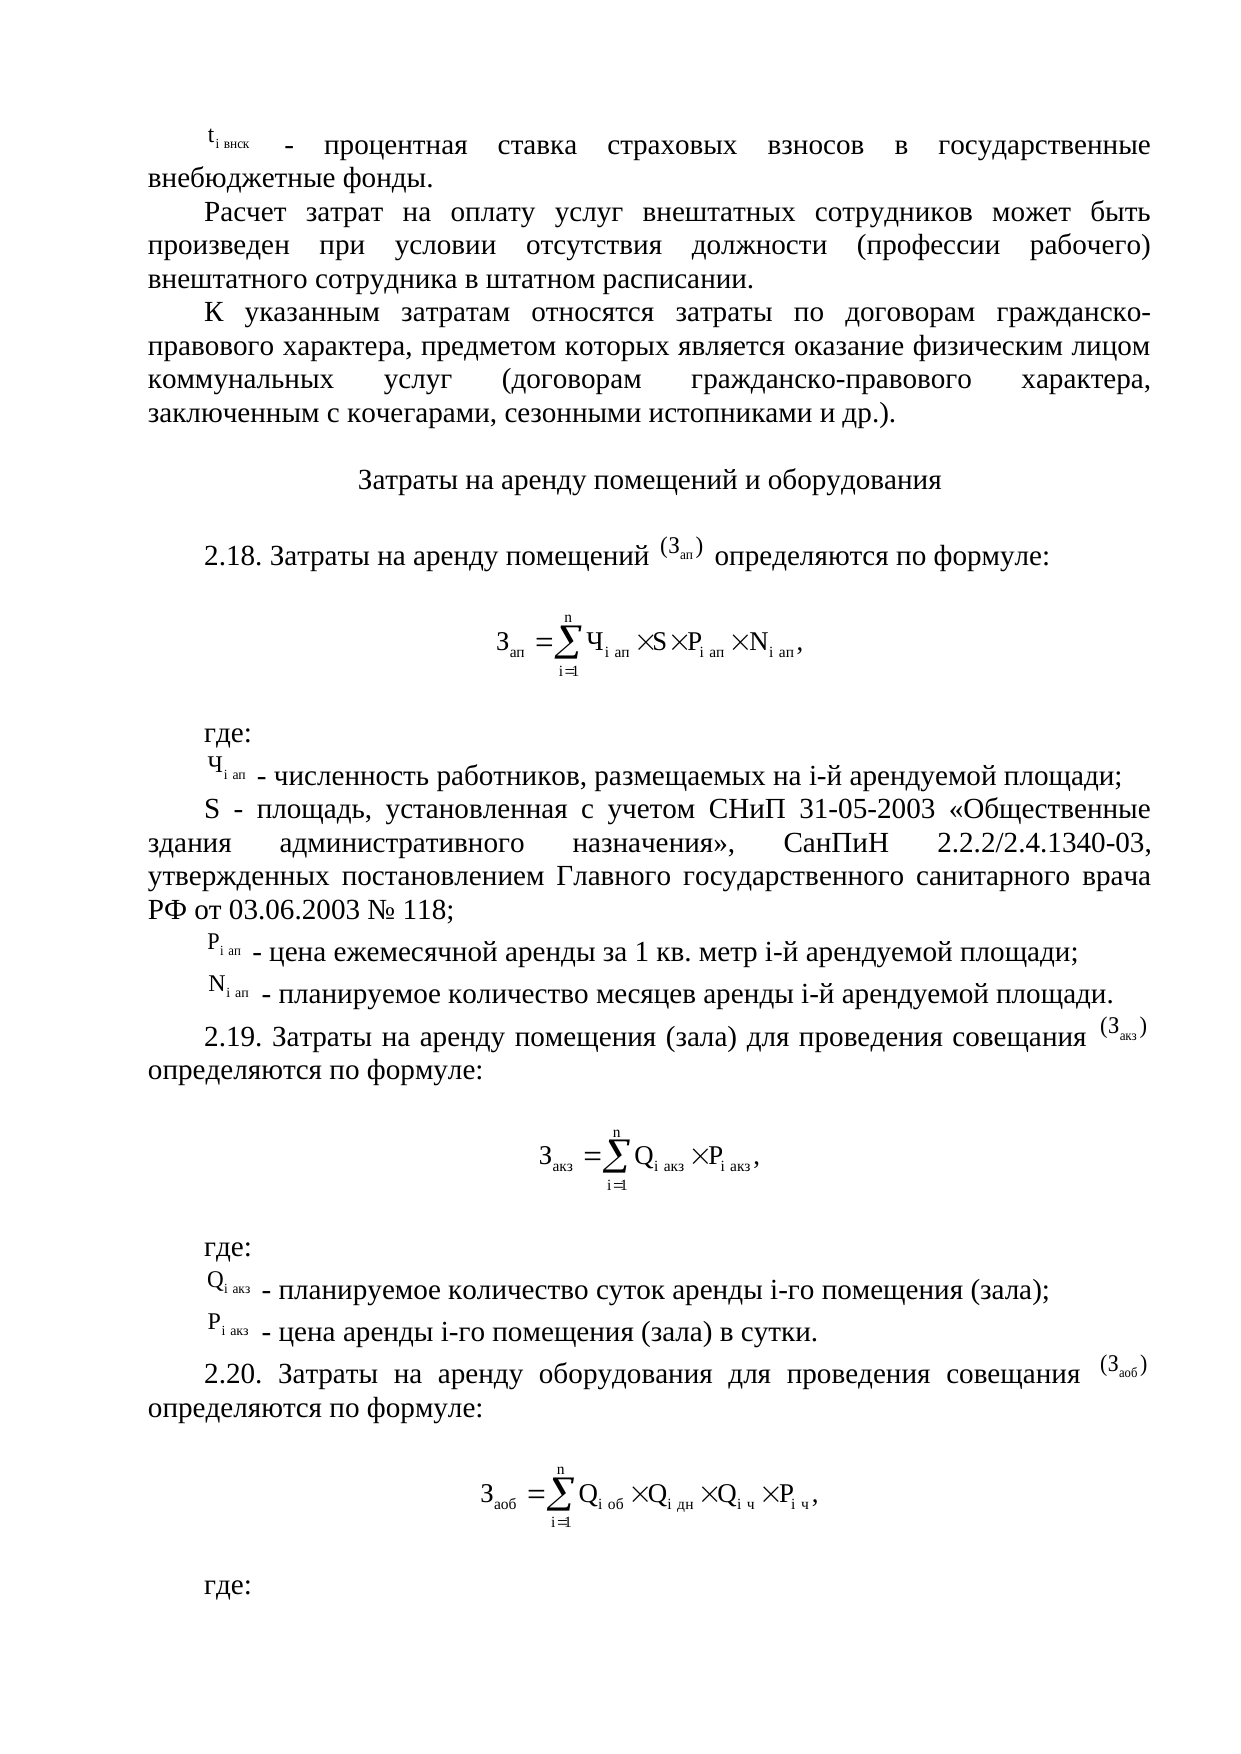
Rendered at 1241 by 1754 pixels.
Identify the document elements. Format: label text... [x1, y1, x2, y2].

text где: [148, 1229, 1152, 1263]
text - цена аренды i-го помещения (зала) в сутки. [148, 1305, 1152, 1348]
text К указанным затратам относятся затраты по договорам гражданско-правового характера, предметом которых является оказание физическим лицом коммунальных услуг (договорам гражданско-правового характера, заключенным с кочегарами, сезонными истопниками и др.). [148, 294, 1152, 429]
text 2.20. Затраты на аренду оборудования для проведения совещания определяются по формуле: [148, 1348, 1152, 1423]
text Расчет затрат на оплату услуг внештатных сотрудников может быть произведен при условии отсутствия должности (профессии рабочего) внештатного сотрудника в штатном расписании. [148, 194, 1152, 294]
text - численность работников, размещаемых на i-й арендуемой площади; [148, 749, 1152, 791]
text - планируемое количество месяцев аренды i-й арендуемой площади. [148, 968, 1152, 1010]
text где: [148, 1567, 1152, 1601]
text S - площадь, установленная с учетом СНиП 31-05-2003 «Общественные здания административного назначения», СанПиН 2.2.2/2.4.1340-03, утвержденных постановлением Главного государственного санитарного врача РФ от 03.06.2003 № 118; [148, 791, 1152, 925]
text где: [148, 715, 1152, 749]
text - цена ежемесячной аренды за 1 кв. метр i-й арендуемой площади; [148, 925, 1152, 968]
text - процентная ставка страховых взносов в государственные внебюджетные фонды. [148, 118, 1152, 194]
text Затраты на аренду помещений и оборудования [148, 462, 1152, 496]
text 2.19. Затраты на аренду помещения (зала) для проведения совещания определяются по формуле: [148, 1010, 1152, 1086]
text - планируемое количество суток аренды i-го помещения (зала); [148, 1263, 1152, 1305]
text 2.18. Затраты на аренду помещений определяются по формуле: [148, 529, 1152, 572]
